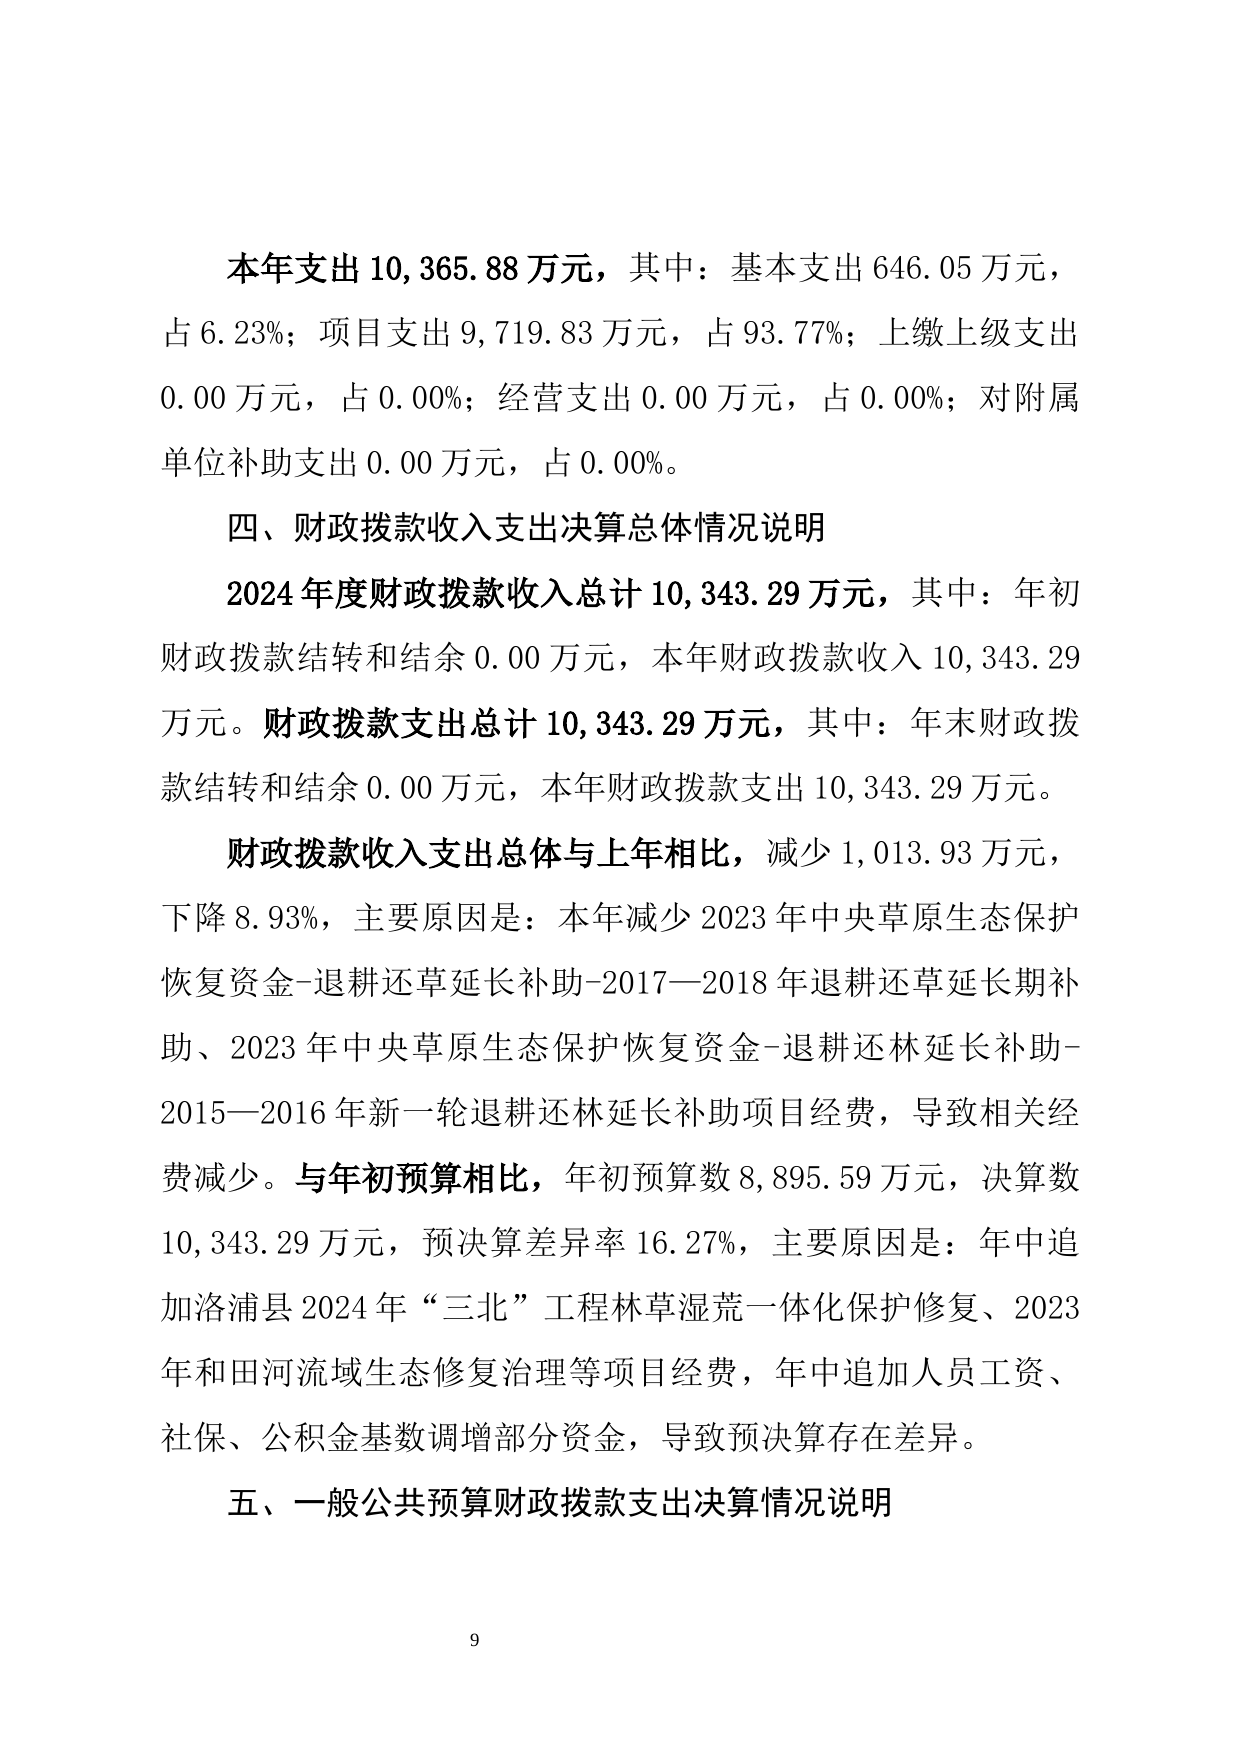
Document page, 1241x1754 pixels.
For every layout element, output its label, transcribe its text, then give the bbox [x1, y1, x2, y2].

text 四、财政拨款收入支出决算总体情况说明 [159, 493, 1081, 558]
text 财政拨款收入支出总体与上年相比，减少1,013.93万元，下降8.93%，主要原因是：本年减少2023年中央草原生态保护恢复资金-退耕还草延长补助-2017—2018年退耕还草延长期补助、2023年中央草原生态保护恢复资金-退耕还林延长补助-2015—2016年新一轮退耕还林延长补助项目经费，导致相关经费减少。与年初预算相比，年初预算数8,895.59万元，决算数10,343.29万元，预决算差异率16.27%，主要原因是：年中追加洛浦县2024年“三北”工程林草湿荒一体化保护修复、2023年和田河流域生态修复治理等项目经费，年中追加人员工资、社保、公积金基数调增部分资金，导致预决算存在差异。 [159, 818, 1081, 1468]
text 五、一般公共预算财政拨款支出决算情况说明 [159, 1468, 1081, 1533]
text 2024年度财政拨款收入总计10,343.29万元，其中：年初财政拨款结转和结余0.00万元，本年财政拨款收入10,343.29万元。财政拨款支出总计10,343.29万元，其中：年末财政拨款结转和结余0.00万元，本年财政拨款支出10,343.29万元。 [159, 558, 1081, 818]
text 本年支出10,365.88万元，其中：基本支出646.05万元，占6.23%；项目支出9,719.83万元，占93.77%；上缴上级支出0.00万元，占0.00%；经营支出0.00万元，占0.00%；对附属单位补助支出0.00万元，占0.00%。 [159, 233, 1081, 493]
